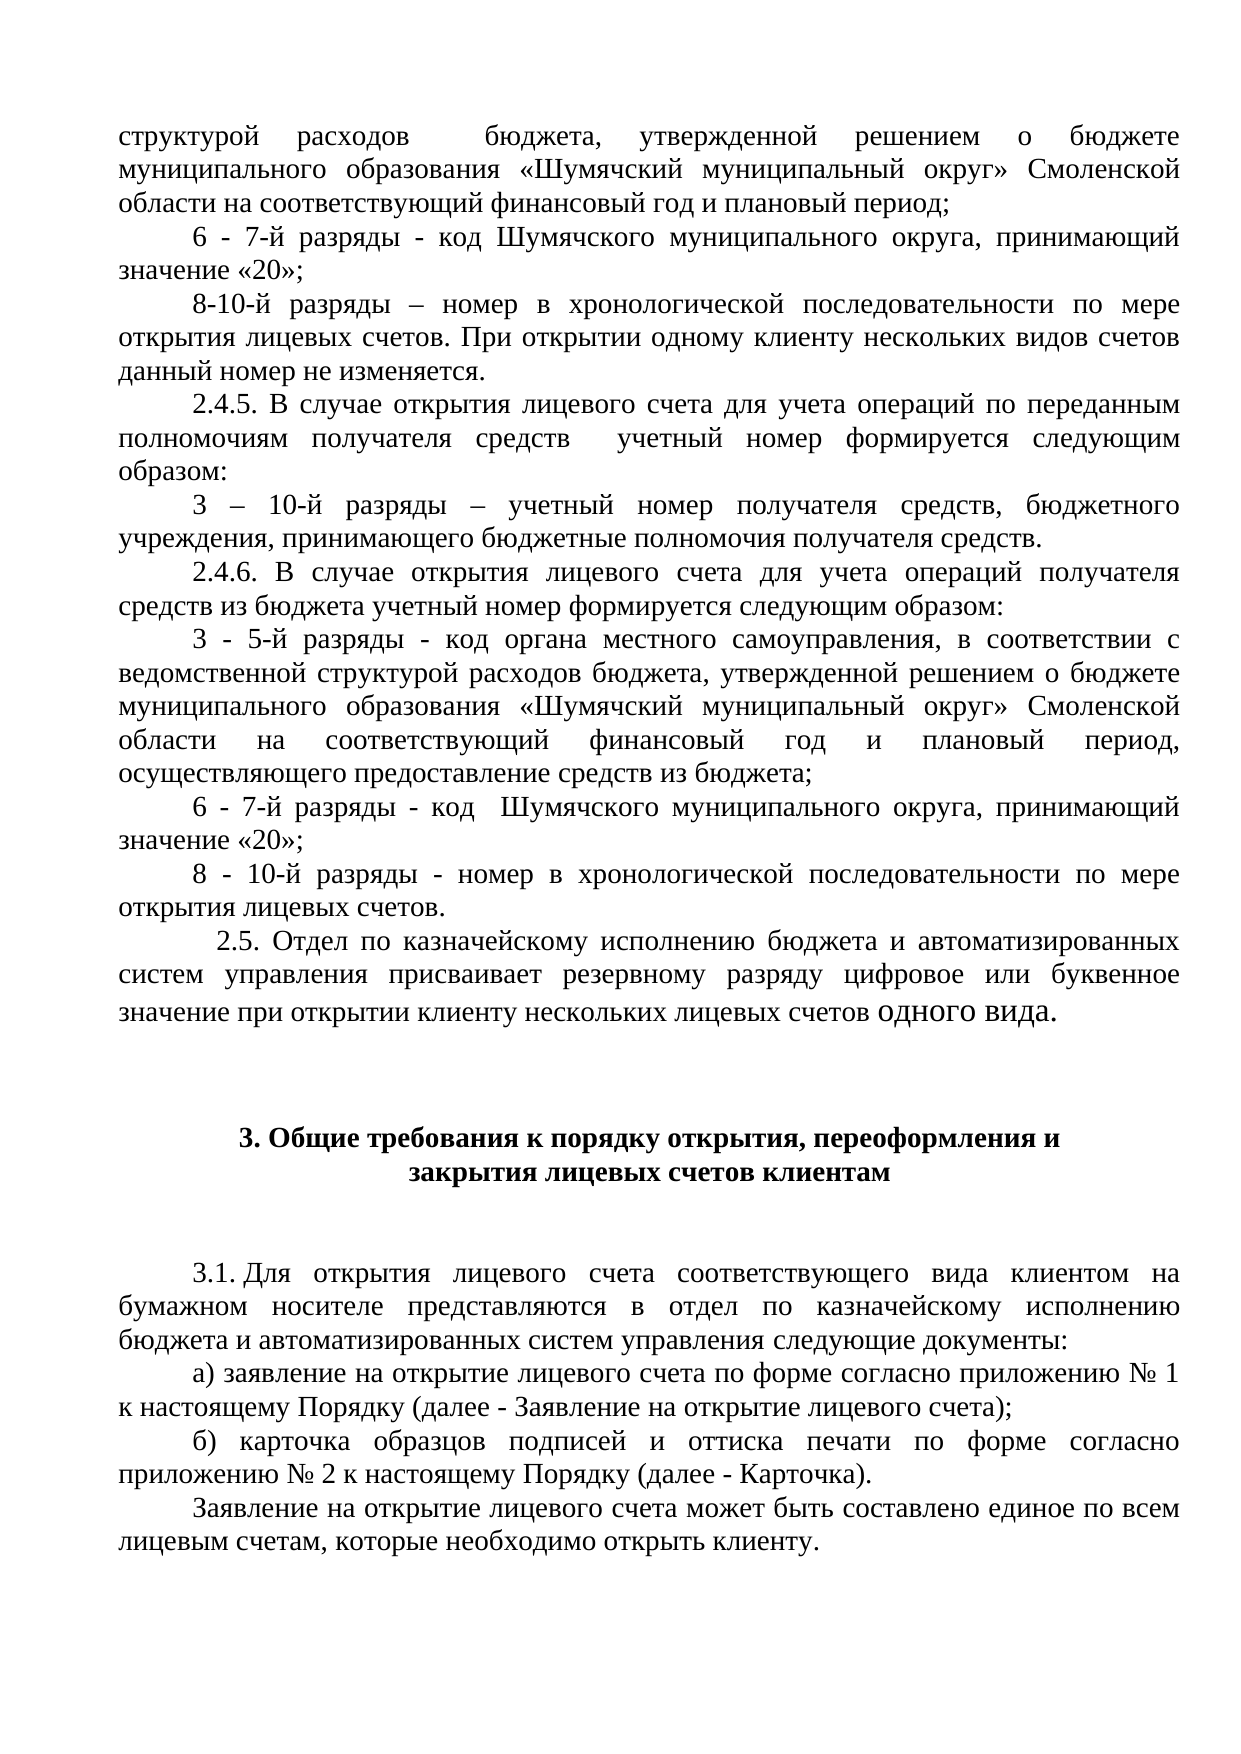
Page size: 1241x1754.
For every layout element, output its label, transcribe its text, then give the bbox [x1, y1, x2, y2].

text 3.1. Для открытия лицевого счета соответствующего вида клиентом на бумажном носителе представляются в отдел по казначейскому исполнению бюджета и автоматизированных систем управления следующие документы: [118, 1255, 1181, 1356]
text 3. Общие требования к порядку открытия, переоформления и [118, 1121, 1181, 1154]
text 2.5. Отдел по казначейскому исполнению бюджета и автоматизированных систем управления присваивает резервному разряду цифровое или буквенное значение при открытии клиенту нескольких лицевых счетов одного вида. [118, 923, 1181, 1028]
text б) карточка образцов подписей и оттиска печати по форме согласно приложению № 2 к настоящему Порядку (далее - Карточка). [118, 1423, 1181, 1490]
text Заявление на открытие лицевого счета может быть составлено единое по всем лицевым счетам, которые необходимо открыть клиенту. [118, 1490, 1181, 1557]
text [118, 118, 1181, 219]
text 6 - 7-й разряды - код Шумячского муниципального округа, принимающий значение «20»; [118, 219, 1181, 286]
text закрытия лицевых счетов клиентам [118, 1154, 1181, 1188]
text 8 - 10-й разряды - номер в хронологической последовательности по мере открытия лицевых счетов. [118, 856, 1181, 923]
text 3 – 10-й разряды – учетный номер получателя средств, бюджетного учреждения, принимающего бюджетные полномочия получателя средств. [118, 487, 1181, 554]
text 2.4.6. В случае открытия лицевого счета для учета операций получателя средств из бюджета учетный номер формируется следующим образом: [118, 554, 1181, 621]
text а) заявление на открытие лицевого счета по форме согласно приложению № 1 к настоящему Порядку (далее - Заявление на открытие лицевого счета); [118, 1356, 1181, 1423]
text 6 - 7-й разряды - код Шумячского муниципального округа, принимающий значение «20»; [118, 789, 1181, 856]
text 3 - 5-й разряды - код органа местного самоуправления, в соответствии с ведомственной структурой расходов бюджета, утвержденной решением о бюджете муниципального образования «Шумячский муниципальный округ» Смоленской области на соответствующий финансовый год и плановый период, осуществляющего предоставление средств из бюджета; [118, 621, 1181, 789]
text 2.4.5. В случае открытия лицевого счета для учета операций по переданным полномочиям получателя средств учетный номер формируется следующим образом: [118, 386, 1181, 487]
